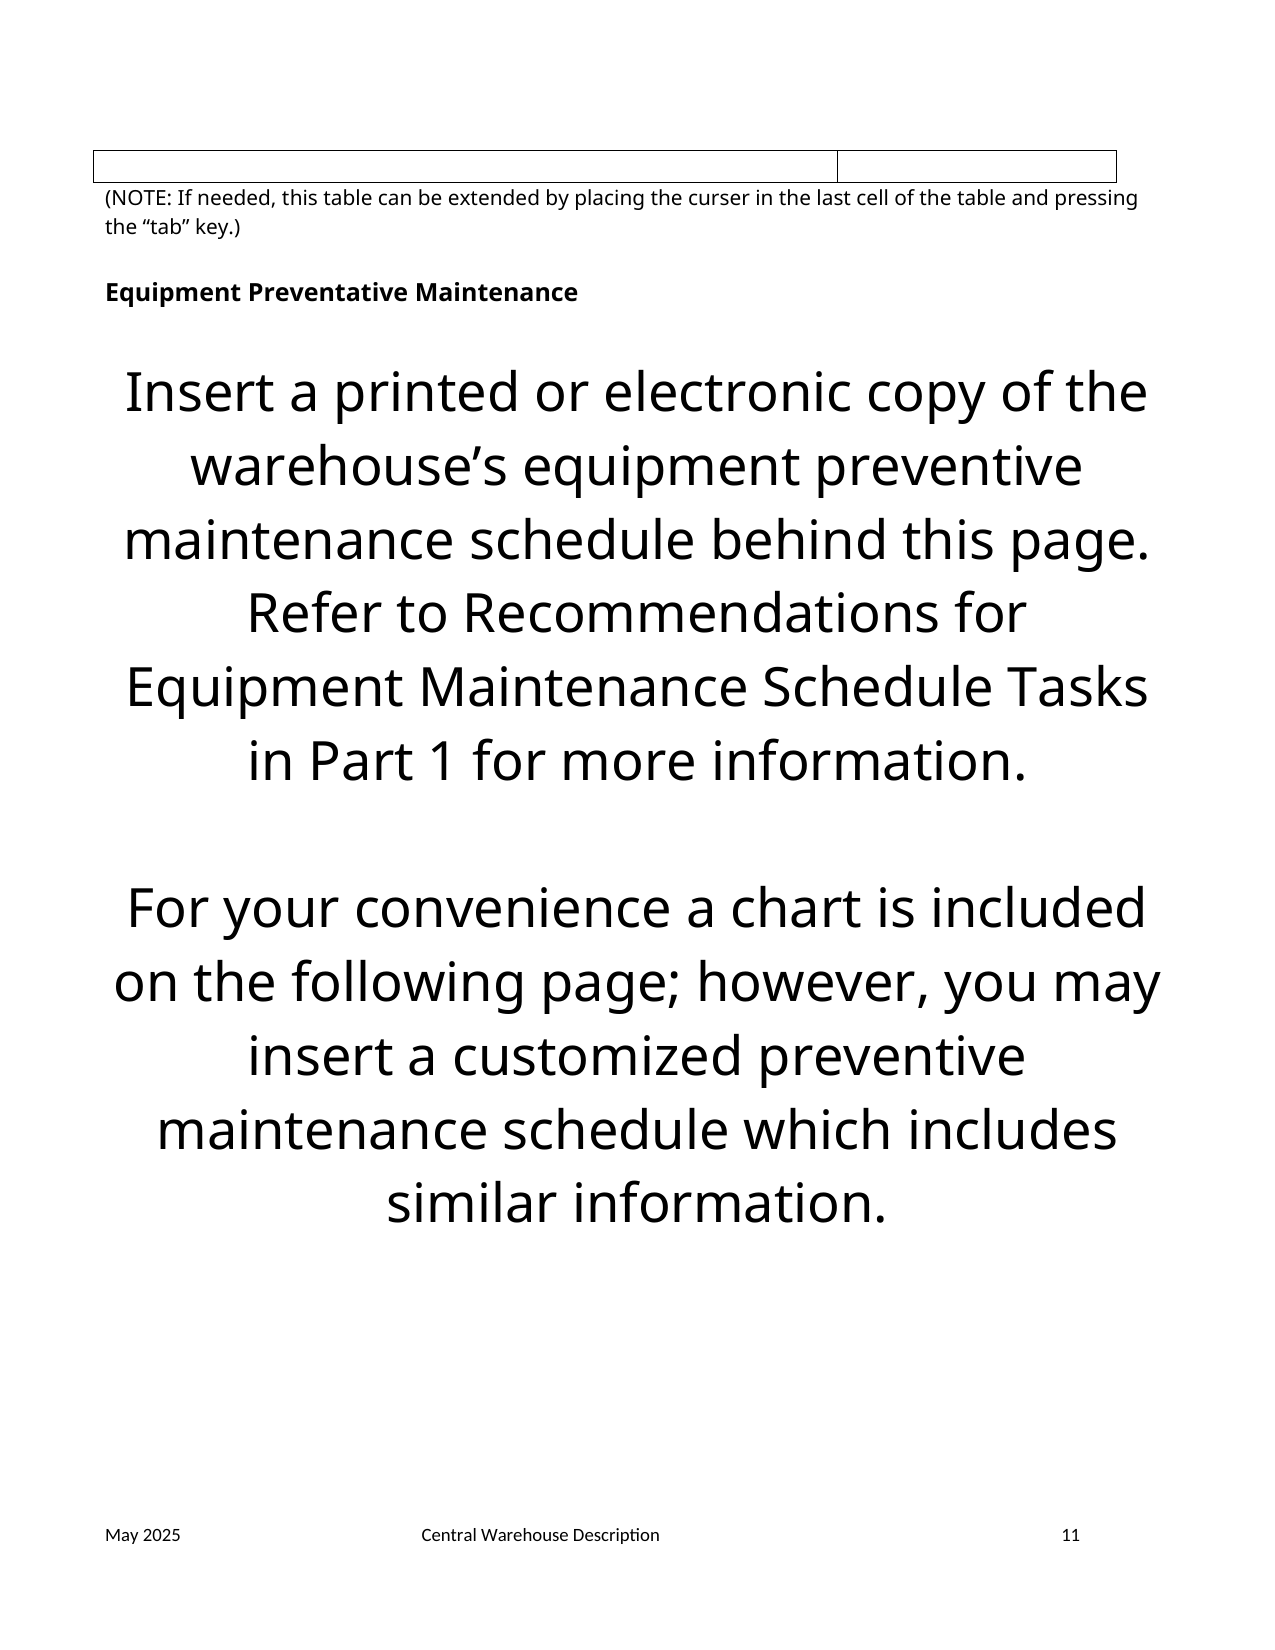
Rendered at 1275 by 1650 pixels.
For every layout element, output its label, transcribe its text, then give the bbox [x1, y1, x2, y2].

text (NOTE: If needed, this table can be extended by placing the curser in the last cell of the table and pressing the “tab” key.) [105, 183, 1170, 240]
table_cell [94, 151, 837, 182]
subtitle Equipment Preventative Maintenance [105, 274, 1170, 308]
text For your convenience a chart is included on the following page; however, you may insert a customized preventive maintenance schedule which includes similar information. [105, 870, 1170, 1239]
table_cell [838, 151, 1116, 182]
text Insert a printed or electronic copy of the warehouse’s equipment preventive maintenance schedule behind this page. Refer to Recommendations for Equipment Maintenance Schedule Tasks in Part 1 for more information. [105, 354, 1170, 796]
